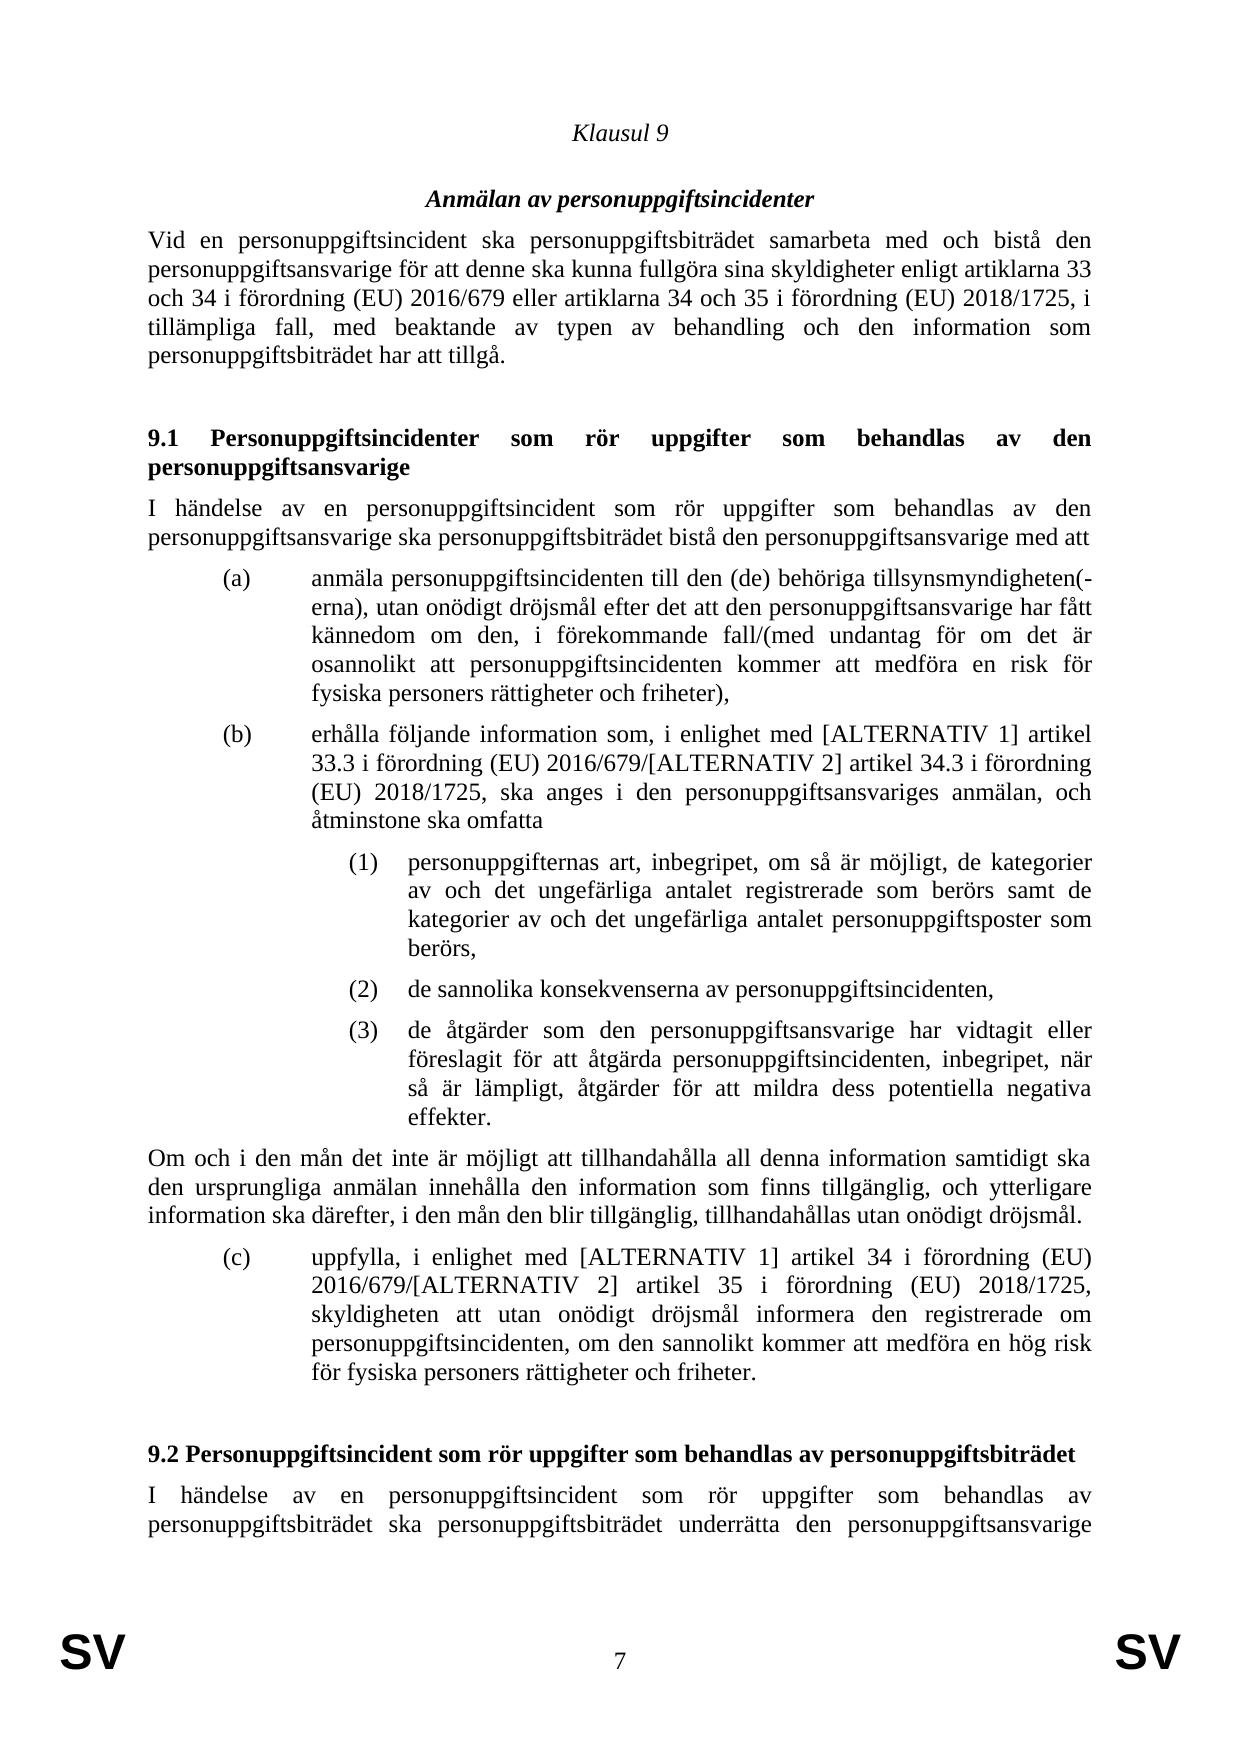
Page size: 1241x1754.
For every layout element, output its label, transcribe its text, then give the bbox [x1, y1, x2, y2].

text 9.1 Personuppgiftsincidenter som rör uppgifter som behandlas av den personuppgiftsansvarige [148, 423, 1093, 481]
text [148, 1481, 1093, 1538]
text 9.2 Personuppgiftsincident som rör uppgifter som behandlas av personuppgiftsbiträdet [148, 1439, 1093, 1468]
text de sannolika konsekvenserna av personuppgiftsincidenten, [349, 974, 1093, 1003]
list erhålla följande information som, i enlighet med [ALTERNATIV 1] artikel 33.3 i förordning (EU) 2016/679/[ALTERNATIV 2] artikel 34.3 i förordning (EU) 2018/1725, ska anges i den personuppgiftsansvariges anmälan, och åtminstone ska omfatta [223, 719, 1093, 834]
text Anmälan av personuppgiftsincidenter [148, 184, 1093, 213]
list uppfylla, i enlighet med [ALTERNATIV 1] artikel 34 i förordning (EU) 2016/679/[ALTERNATIV 2] artikel 35 i förordning (EU) 2018/1725, skyldigheten att utan onödigt dröjsmål informera den registrerade om personuppgiftsincidenten, om den sannolikt kommer att medföra en hög risk för fysiska personers rättigheter och friheter. [223, 1242, 1093, 1386]
text Vid en personuppgiftsincident ska personuppgiftsbiträdet samarbeta med och bistå den personuppgiftsansvarige för att denne ska kunna fullgöra sina skyldigheter enligt artiklarna 33 och 34 i förordning (EU) 2016/679 eller artiklarna 34 och 35 i förordning (EU) 2018/1725, i tillämpliga fall, med beaktande av typen av behandling och den information som personuppgiftsbiträdet har att tillgå. [148, 226, 1093, 369]
text I händelse av en personuppgiftsincident som rör uppgifter som behandlas av den personuppgiftsansvarige ska personuppgiftsbiträdet bistå den personuppgiftsansvarige med att [148, 493, 1093, 551]
text personuppgifternas art, inbegripet, om så är möjligt, de kategorier av och det ungefärliga antalet registrerade som berörs samt de kategorier av och det ungefärliga antalet personuppgiftsposter som berörs, [349, 847, 1093, 962]
text de åtgärder som den personuppgiftsansvarige har vidtagit eller föreslagit för att åtgärda personuppgiftsincidenten, inbegripet, när så är lämpligt, åtgärder för att mildra dess potentiella negativa effekter. [349, 1016, 1093, 1131]
text Klausul 9 [148, 118, 1093, 147]
list anmäla personuppgiftsincidenten till den (de) behöriga tillsynsmyndigheten(-erna), utan onödigt dröjsmål efter det att den personuppgiftsansvarige har fått kännedom om den, i förekommande fall/(med undantag för om det är osannolikt att personuppgiftsincidenten kommer att medföra en risk för fysiska personers rättigheter och friheter), [223, 563, 1093, 707]
